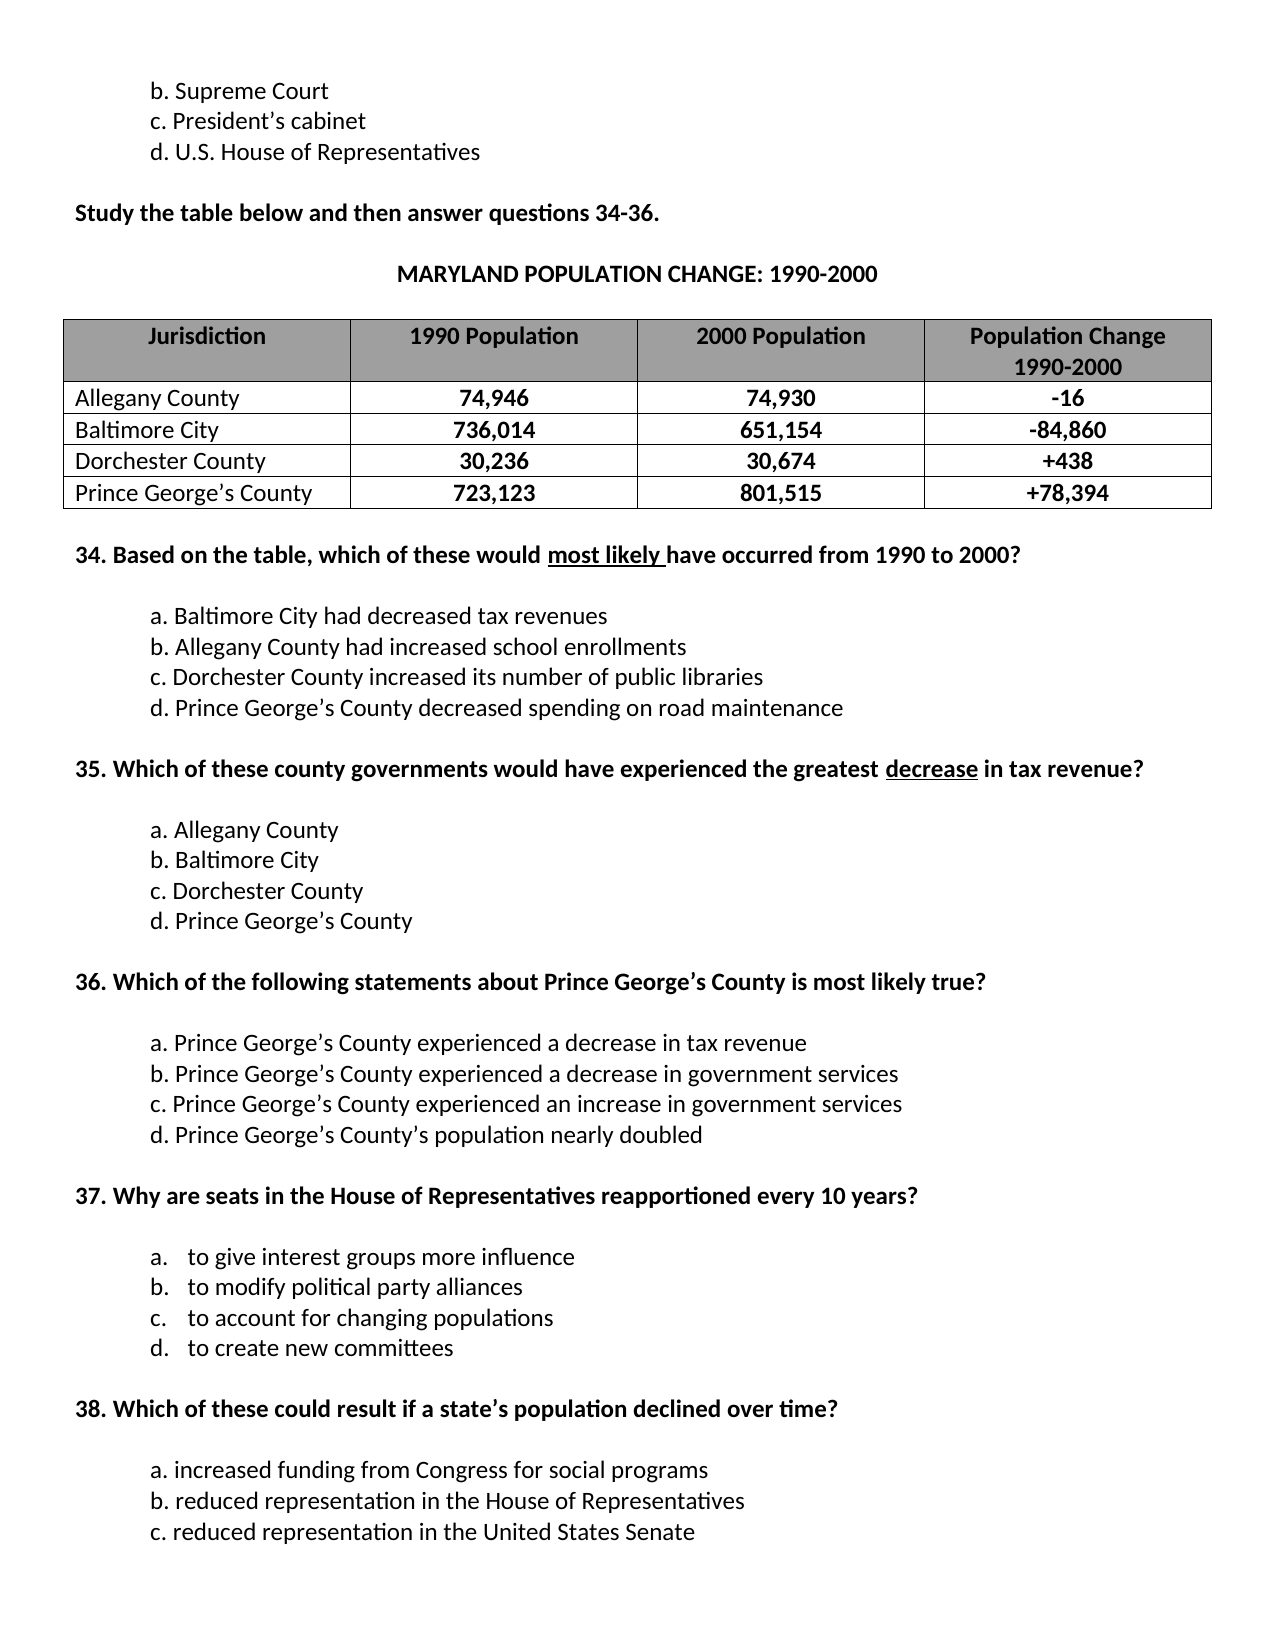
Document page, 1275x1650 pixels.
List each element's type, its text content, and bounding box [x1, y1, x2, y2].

text 38. Which of these could result if a state’s population declined over time? [75, 1394, 1200, 1424]
text c. Dorchester County [75, 875, 1200, 905]
text 35. Which of these county governments would have experienced the greatest decrease in tax revenue? [75, 753, 1200, 783]
table_cell 723,123 [351, 477, 637, 507]
list to modify political party alliances [150, 1272, 1200, 1302]
text a. Prince George’s County experienced a decrease in tax revenue [75, 1027, 1200, 1058]
table_header Jurisdiction [64, 320, 350, 381]
text b. reduced representation in the House of Representatives [75, 1485, 1200, 1516]
table_cell +78,394 [925, 477, 1211, 507]
text b. Allegany County had increased school enrollments [75, 631, 1200, 661]
text c. Dorchester County increased its number of public libraries [75, 661, 1200, 692]
table_cell Baltimore City [64, 414, 350, 444]
text 36. Which of the following statements about Prince George’s County is most likely true? [75, 966, 1200, 997]
text a. increased funding from Congress for social programs [75, 1455, 1200, 1485]
table_cell +438 [925, 445, 1211, 476]
text d. Prince George’s County decreased spending on road maintenance [75, 692, 1200, 722]
list to give interest groups more influence [150, 1241, 1200, 1272]
text 37. Why are seats in the House of Representatives reapportioned every 10 years? [75, 1180, 1200, 1211]
text c. Prince George’s County experienced an increase in government services [75, 1088, 1200, 1119]
text b. Prince George’s County experienced a decrease in government services [75, 1058, 1200, 1088]
table_cell -16 [925, 382, 1211, 413]
table_cell 736,014 [351, 414, 637, 444]
text MARYLAND POPULATION CHANGE: 1990-2000 [75, 258, 1200, 289]
table_cell Prince George’s County [64, 477, 350, 507]
text a. Baltimore City had decreased tax revenues [75, 600, 1200, 631]
text c. reduced representation in the United States Senate [75, 1516, 1200, 1546]
table_header Population Change 1990-2000 [925, 320, 1211, 381]
text b. Supreme Court [75, 75, 1200, 106]
text d. Prince George’s County’s population nearly doubled [75, 1119, 1200, 1149]
table_cell 30,674 [638, 445, 924, 476]
list to account for changing populations [150, 1302, 1200, 1333]
table_cell 30,236 [351, 445, 637, 476]
table_cell 74,930 [638, 382, 924, 413]
text d. Prince George’s County [75, 905, 1200, 936]
text b. Baltimore City [75, 844, 1200, 875]
table_header 1990 Population [351, 320, 637, 381]
table_cell -84,860 [925, 414, 1211, 444]
table_cell Allegany County [64, 382, 350, 413]
table_cell 651,154 [638, 414, 924, 444]
table_cell 801,515 [638, 477, 924, 507]
table_header 2000 Population [638, 320, 924, 381]
text Study the table below and then answer questions 34-36. [75, 197, 1200, 228]
table_cell 74,946 [351, 382, 637, 413]
text a. Allegany County [75, 814, 1200, 844]
table_cell Dorchester County [64, 445, 350, 476]
text 34. Based on the table, which of these would most likely have occurred from 1990 to 2000? [75, 539, 1200, 569]
list to create new committees [150, 1333, 1200, 1363]
text c. President’s cabinet [75, 106, 1200, 136]
text d. U.S. House of Representatives [75, 136, 1200, 167]
